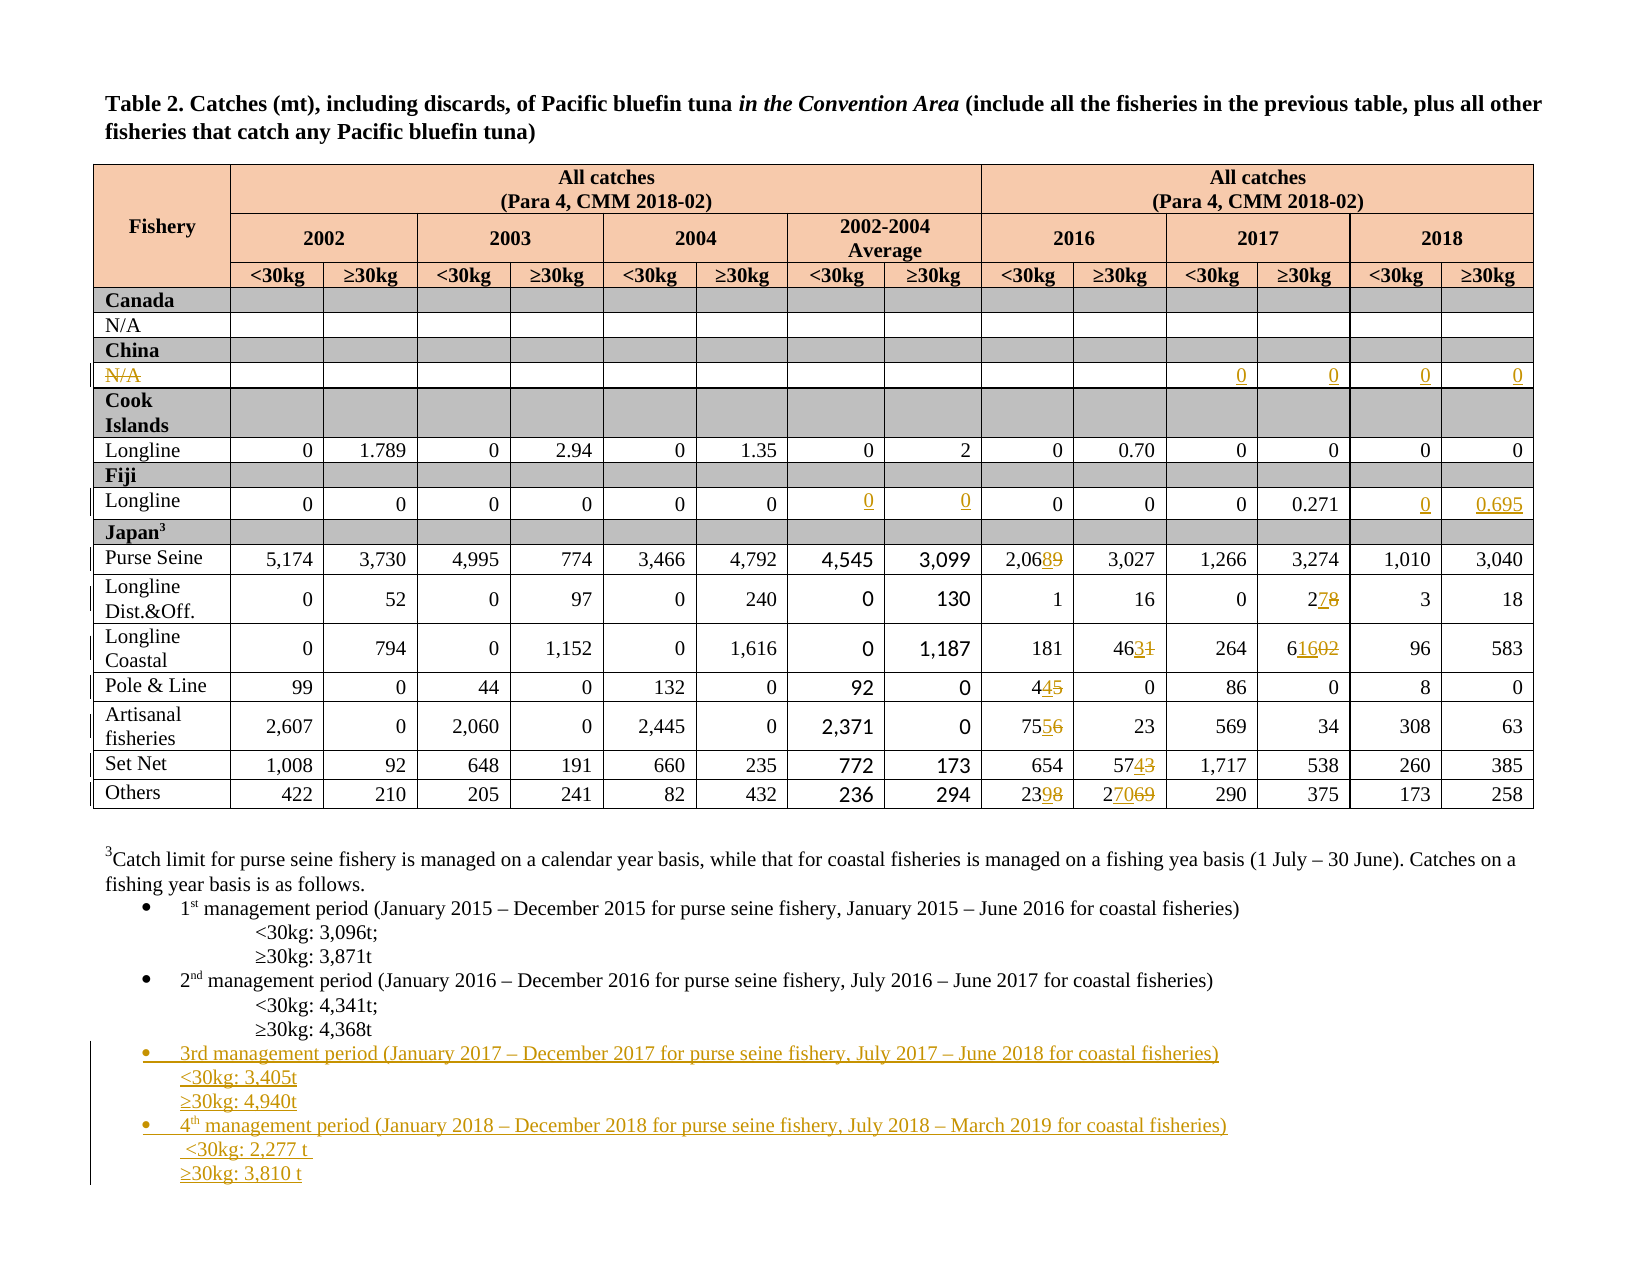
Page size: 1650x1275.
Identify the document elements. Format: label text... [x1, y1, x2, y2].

table_cell [1167, 463, 1257, 487]
table_cell 1.789 [324, 438, 417, 462]
table_cell 1 [982, 575, 1073, 623]
table_cell [788, 488, 884, 519]
table_cell 96 [1351, 624, 1441, 672]
table_cell [1167, 288, 1257, 312]
table_cell 2 [1258, 575, 1349, 623]
table_header All catches (Para 4, CMM 2018-02) [231, 165, 981, 213]
table_cell China [94, 338, 230, 362]
table_cell 0 [231, 488, 323, 519]
table_cell [1167, 313, 1257, 337]
table_cell <30kg [1351, 263, 1441, 287]
table_cell ≥30kg [697, 263, 787, 287]
table_cell 0 [604, 438, 696, 462]
table_cell [324, 363, 417, 387]
table_cell [1442, 338, 1533, 362]
table_cell 82 [604, 780, 696, 808]
table_cell [511, 389, 603, 437]
table_cell 260 [1351, 751, 1441, 779]
table_cell [418, 288, 510, 312]
table_cell [1442, 389, 1533, 437]
table_cell 0 [418, 438, 510, 462]
table_cell ≥30kg [324, 263, 417, 287]
table_cell [697, 363, 787, 387]
table_cell 3,274 [1258, 545, 1349, 573]
table_cell 6 [1258, 624, 1349, 672]
table_cell [604, 338, 696, 362]
table_cell 0 [1442, 673, 1533, 701]
text Table 2. Catches (mt), including discards, of Pacific bluefin tuna in the Convention Area (include all the fisheries in the previous table, plus all other fisheries that catch any Pacific bluefin tuna) [105, 90, 1545, 145]
table_cell <30kg [788, 263, 884, 287]
table_cell 794 [324, 624, 417, 672]
table_cell 0 [511, 488, 603, 519]
table_cell [1351, 463, 1441, 487]
table_cell ≥30kg [885, 263, 981, 287]
table_cell Others [94, 780, 230, 808]
table_cell [324, 389, 417, 437]
table_cell 4,792 [697, 545, 787, 573]
table_cell [1258, 520, 1349, 544]
table_cell <30kg [604, 263, 696, 287]
table_cell 2003 [418, 214, 603, 262]
table_cell [1074, 389, 1166, 437]
table_cell 654 [982, 751, 1073, 779]
table_header All catches (Para 4, CMM 2018-02) [982, 165, 1533, 213]
table_cell 8 [1351, 673, 1441, 701]
table_cell 92 [788, 673, 884, 701]
table_cell 0 [982, 488, 1073, 519]
table_cell Set Net [94, 751, 230, 779]
table_cell 0 [697, 488, 787, 519]
table_cell [231, 389, 323, 437]
table_cell [94, 363, 230, 387]
table_cell [231, 288, 323, 312]
table_cell 1.35 [697, 438, 787, 462]
table_cell [788, 363, 884, 387]
table_cell [511, 520, 603, 544]
table_cell 99 [231, 673, 323, 701]
table_cell <30kg [982, 263, 1073, 287]
table_cell [1074, 520, 1166, 544]
table_cell [231, 338, 323, 362]
table_cell 2,607 [231, 702, 323, 750]
table_cell 63 [1442, 702, 1533, 750]
table_cell 4 [982, 673, 1073, 701]
table_cell [1351, 520, 1441, 544]
table_cell [1442, 363, 1533, 387]
table_cell 241 [511, 780, 603, 808]
table_cell [1074, 313, 1166, 337]
table_cell 173 [1351, 780, 1441, 808]
table_cell Pole & Line [94, 673, 230, 701]
table_cell 181 [982, 624, 1073, 672]
table_cell [1074, 288, 1166, 312]
table_cell [697, 463, 787, 487]
table_cell 0 [604, 488, 696, 519]
table_cell N/A [94, 313, 230, 337]
table_cell 235 [697, 751, 787, 779]
table_cell 2004 [604, 214, 787, 262]
table_cell Artisanal fisheries [94, 702, 230, 750]
table_cell 3,466 [604, 545, 696, 573]
table_cell 23 [1074, 702, 1166, 750]
table_cell [324, 520, 417, 544]
table_cell [231, 313, 323, 337]
table_cell [885, 463, 981, 487]
table_cell [511, 363, 603, 387]
table_cell 52 [324, 575, 417, 623]
table_cell [1351, 389, 1441, 437]
table_cell 3 [1351, 575, 1441, 623]
table_cell 5,174 [231, 545, 323, 573]
table_cell [697, 288, 787, 312]
table_cell [418, 313, 510, 337]
table_cell [1442, 313, 1533, 337]
table_cell [1351, 288, 1441, 312]
table_cell 2 [1074, 780, 1166, 808]
table_cell 16 [1074, 575, 1166, 623]
table_cell [1442, 520, 1533, 544]
table_cell [511, 463, 603, 487]
table_cell 0 [418, 624, 510, 672]
table_cell 75 [982, 702, 1073, 750]
table_cell Fiji [94, 463, 230, 487]
table_cell [697, 313, 787, 337]
table_cell 0 [788, 624, 884, 672]
table_cell 375 [1258, 780, 1349, 808]
table_cell [418, 389, 510, 437]
table_cell [418, 520, 510, 544]
table_cell [231, 363, 323, 387]
table_cell 385 [1442, 751, 1533, 779]
table_cell 2,371 [788, 702, 884, 750]
table_cell [418, 463, 510, 487]
table_cell [231, 463, 323, 487]
table_cell [788, 338, 884, 362]
table_cell 2017 [1167, 214, 1349, 262]
table_cell [324, 313, 417, 337]
table_cell 0 [1442, 438, 1533, 462]
table_cell 0 [604, 624, 696, 672]
table_cell 0 [324, 488, 417, 519]
table_cell 0 [1258, 673, 1349, 701]
table_cell 660 [604, 751, 696, 779]
table_cell [788, 313, 884, 337]
table_cell [1351, 363, 1441, 387]
table_cell 0.271 [1258, 488, 1349, 519]
table_cell [885, 338, 981, 362]
table_cell 0 [1167, 438, 1257, 462]
table_cell [885, 313, 981, 337]
table_cell [511, 338, 603, 362]
table_cell [604, 313, 696, 337]
table_cell [511, 313, 603, 337]
table_cell [1351, 488, 1441, 519]
table_cell 205 [418, 780, 510, 808]
table_cell [697, 520, 787, 544]
table_cell 3,730 [324, 545, 417, 573]
table_cell [324, 463, 417, 487]
table_cell Longline [94, 488, 230, 519]
table_cell <30kg [1167, 263, 1257, 287]
table_cell [1074, 463, 1166, 487]
table_cell [1442, 463, 1533, 487]
table_cell [1258, 338, 1349, 362]
table_cell [697, 389, 787, 437]
table_cell ≥30kg [1074, 263, 1166, 287]
table_cell [885, 488, 981, 519]
table_cell 0 [1167, 488, 1257, 519]
table_cell 0 [418, 575, 510, 623]
table_cell [1258, 463, 1349, 487]
table_cell 264 [1167, 624, 1257, 672]
table_cell [885, 288, 981, 312]
table_cell 18 [1442, 575, 1533, 623]
table_cell 210 [324, 780, 417, 808]
table_cell [231, 520, 323, 544]
table_cell [982, 363, 1073, 387]
table_cell [604, 389, 696, 437]
table_cell 0 [885, 702, 981, 750]
table_cell 772 [788, 751, 884, 779]
table_cell [1442, 288, 1533, 312]
table_cell 0 [788, 575, 884, 623]
table_cell [1258, 313, 1349, 337]
table_cell 3,040 [1442, 545, 1533, 573]
table_cell Canada [94, 288, 230, 312]
table_cell [604, 363, 696, 387]
table_cell [1167, 363, 1257, 387]
table_cell [982, 288, 1073, 312]
table_cell [1258, 363, 1349, 387]
table_cell 648 [418, 751, 510, 779]
table_cell [788, 288, 884, 312]
table_cell 23 [982, 780, 1073, 808]
table_cell 0 [1074, 488, 1166, 519]
table_cell 1,152 [511, 624, 603, 672]
table_cell 583 [1442, 624, 1533, 672]
table_cell [1258, 288, 1349, 312]
table_cell 2016 [982, 214, 1166, 262]
table_cell [788, 389, 884, 437]
table_cell 236 [788, 780, 884, 808]
table_cell [982, 389, 1073, 437]
table_cell 0 [1351, 438, 1441, 462]
table_cell <30kg [418, 263, 510, 287]
table_cell 44 [418, 673, 510, 701]
table_cell [1351, 313, 1441, 337]
table_cell 0 [324, 673, 417, 701]
table_cell [604, 520, 696, 544]
table_cell 422 [231, 780, 323, 808]
table_cell [788, 520, 884, 544]
table_cell [418, 338, 510, 362]
table_cell 0 [1074, 673, 1166, 701]
table_cell [885, 363, 981, 387]
table_cell [1442, 488, 1533, 519]
table_cell Japan [94, 520, 230, 544]
table_cell 0 [1258, 438, 1349, 462]
table_cell 0 [231, 438, 323, 462]
table_cell 1,616 [697, 624, 787, 672]
table_cell 0 [885, 673, 981, 701]
table_cell 132 [604, 673, 696, 701]
table_cell [1167, 520, 1257, 544]
table_cell 569 [1167, 702, 1257, 750]
table_cell [788, 463, 884, 487]
table_cell 258 [1442, 780, 1533, 808]
table_cell 130 [885, 575, 981, 623]
table_cell [982, 313, 1073, 337]
table_cell [697, 338, 787, 362]
table_cell 4,545 [788, 545, 884, 573]
table_cell 34 [1258, 702, 1349, 750]
table_cell Purse Seine [94, 545, 230, 573]
table_cell 290 [1167, 780, 1257, 808]
table_cell [982, 463, 1073, 487]
table_cell 240 [697, 575, 787, 623]
table_cell 0 [604, 575, 696, 623]
table_cell 57 [1074, 751, 1166, 779]
table_cell 86 [1167, 673, 1257, 701]
table_cell [982, 338, 1073, 362]
table_cell [1074, 363, 1166, 387]
table_cell [885, 520, 981, 544]
table_cell 92 [324, 751, 417, 779]
table_cell 0 [511, 673, 603, 701]
table_cell 0.70 [1074, 438, 1166, 462]
table_cell [1351, 338, 1441, 362]
table_cell 0 [697, 702, 787, 750]
table_cell Longline [94, 438, 230, 462]
table_cell 1,187 [885, 624, 981, 672]
table_cell 3,099 [885, 545, 981, 573]
table_cell <30kg [231, 263, 323, 287]
table_cell 1,717 [1167, 751, 1257, 779]
table_cell Cook Islands [94, 389, 230, 437]
table_cell 1,008 [231, 751, 323, 779]
table_cell 191 [511, 751, 603, 779]
table_cell 294 [885, 780, 981, 808]
table_cell [511, 288, 603, 312]
table_cell 0 [511, 702, 603, 750]
table_cell 97 [511, 575, 603, 623]
table_cell [1167, 389, 1257, 437]
table_cell 432 [697, 780, 787, 808]
table_cell 2,445 [604, 702, 696, 750]
table_cell ≥30kg [1442, 263, 1533, 287]
table_cell 308 [1351, 702, 1441, 750]
table_cell 774 [511, 545, 603, 573]
table_cell 0 [231, 624, 323, 672]
table_cell Longline Coastal [94, 624, 230, 672]
table_cell [1167, 338, 1257, 362]
table_cell 2,06 [982, 545, 1073, 573]
table_cell 2 [885, 438, 981, 462]
table_cell [418, 363, 510, 387]
table_cell 0 [418, 488, 510, 519]
table_cell ≥30kg [1258, 263, 1349, 287]
table_cell 1,266 [1167, 545, 1257, 573]
table_cell [604, 463, 696, 487]
table_cell 0 [324, 702, 417, 750]
table_cell Longline Dist.&Off. [94, 575, 230, 623]
table_cell 0 [697, 673, 787, 701]
table_cell 2.94 [511, 438, 603, 462]
table_cell 4,995 [418, 545, 510, 573]
table_cell 0 [231, 575, 323, 623]
table_cell [324, 288, 417, 312]
table_cell [1258, 389, 1349, 437]
table_cell 2002 [231, 214, 417, 262]
table_cell ≥30kg [511, 263, 603, 287]
table_cell 173 [885, 751, 981, 779]
table_header Fishery [94, 165, 230, 287]
table_cell [885, 389, 981, 437]
table_cell 0 [982, 438, 1073, 462]
table_cell 2002-2004 Average [788, 214, 981, 262]
table_cell 46 [1074, 624, 1166, 672]
table_cell 2,060 [418, 702, 510, 750]
table_cell 0 [1167, 575, 1257, 623]
table_cell 0 [788, 438, 884, 462]
table_cell 1,010 [1351, 545, 1441, 573]
table_cell 538 [1258, 751, 1349, 779]
table_cell [1074, 338, 1166, 362]
table_cell [982, 520, 1073, 544]
table_cell 3,027 [1074, 545, 1166, 573]
table_cell [604, 288, 696, 312]
table_cell [324, 338, 417, 362]
table_cell 2018 [1351, 214, 1533, 262]
